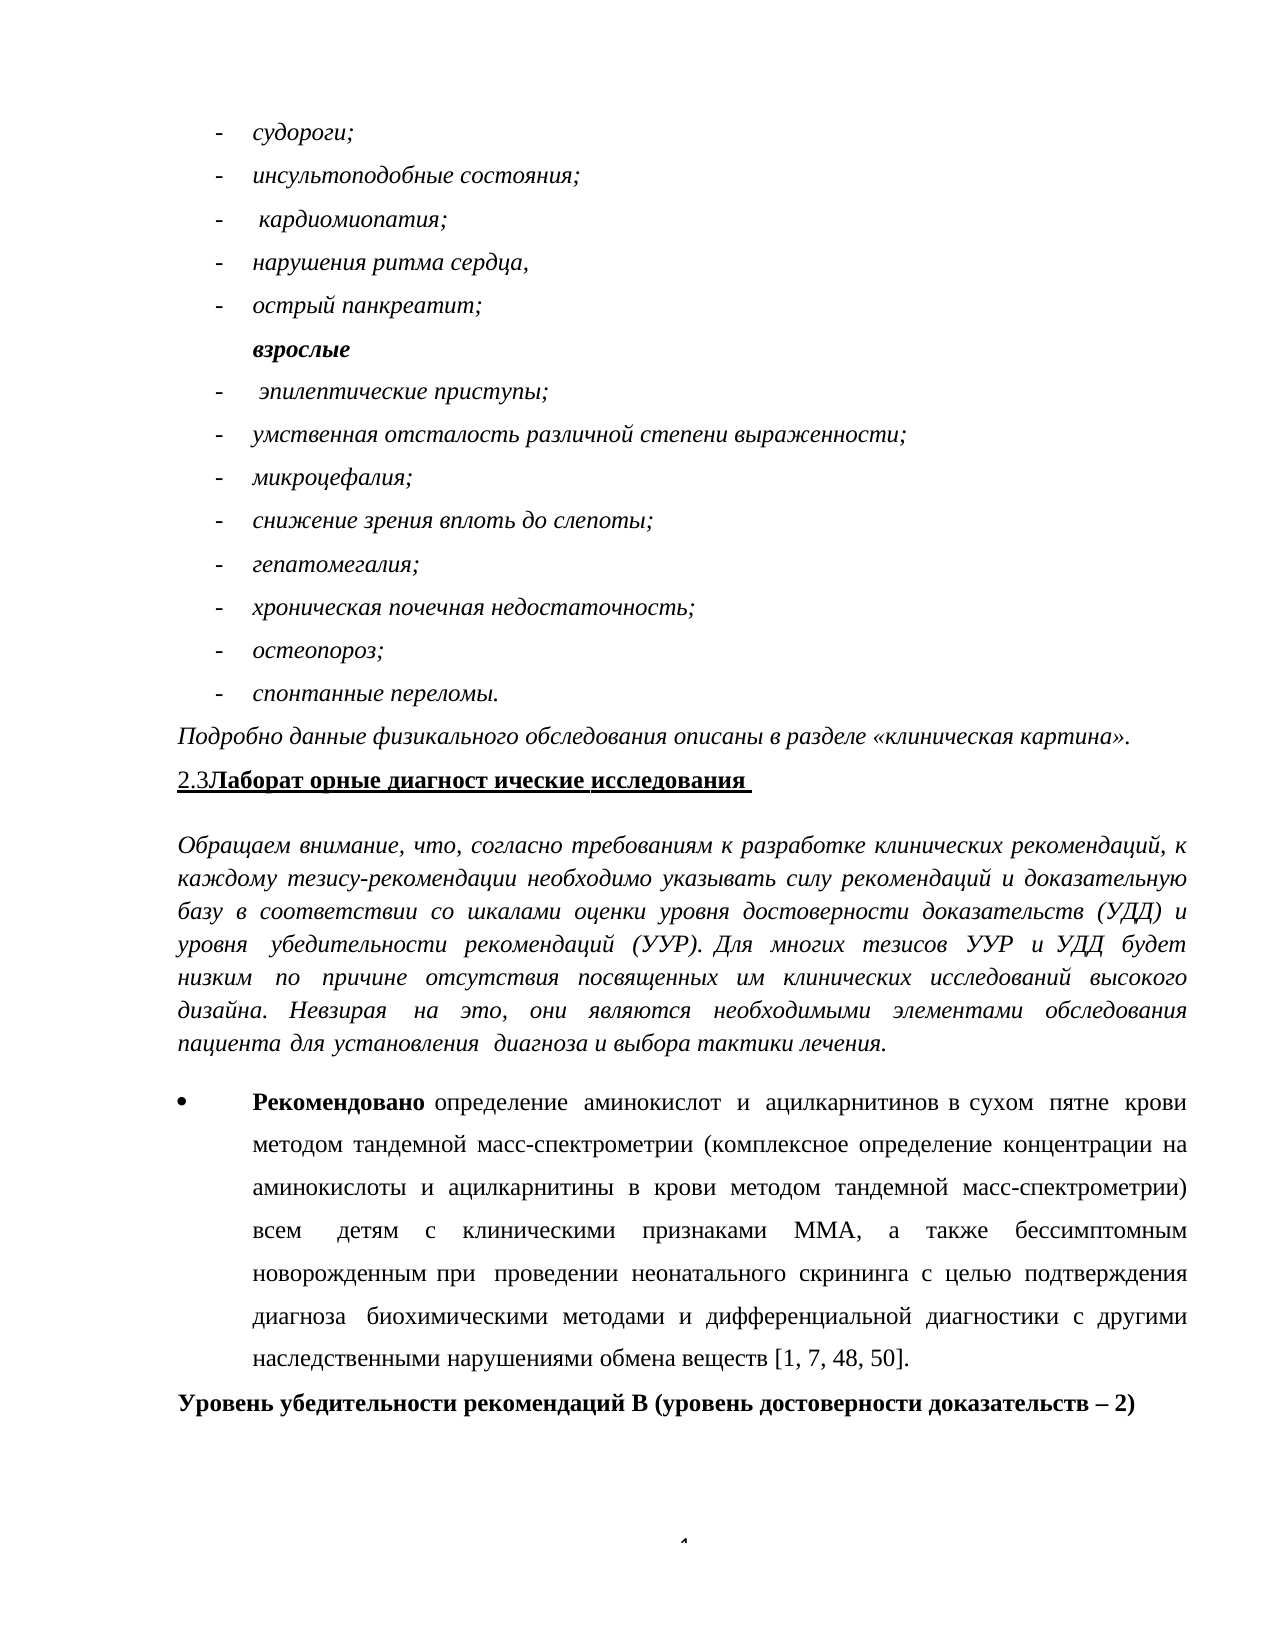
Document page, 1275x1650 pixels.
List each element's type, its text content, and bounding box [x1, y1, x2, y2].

list снижение зрения вплоть до слепоты; [215, 506, 1198, 534]
list инсультоподобные состояния; [215, 161, 1198, 189]
list Рекомендовано определение аминокислот и ацилкарнитинов в сухом пятне крови методом тандемной масс-спектрометрии (комплексное определение концентрации на аминокислоты и ацилкарнитины в крови методом тандемной масс-спектрометрии) всем детям с клиническими признаками ММА, а также бессимптомным новорожденным при проведении неонатального скрининга с целью подтверждения диагноза биохимическими методами и дифференциальной диагностики с другими наследственными нарушениями обмена веществ [1, 7, 48, 50]. [177, 1087, 1187, 1372]
list хроническая почечная недостаточность; [215, 592, 1198, 621]
list судороги; [215, 117, 1198, 146]
list эпилептические приступы; [215, 376, 1198, 405]
list нарушения ритма сердца, [215, 247, 1198, 276]
list умственная отсталость различной степени выраженности; [215, 419, 1198, 448]
list гепатомегалия; [215, 549, 1198, 577]
subtitle Уровень убедительности рекомендаций В (уровень достоверности доказательств – 2) [177, 1388, 1198, 1416]
list острый панкреатит; [215, 290, 1198, 319]
text Подробно данные физикального обследования описаны в разделе «клиническая картина». [177, 721, 1198, 750]
text Обращаем внимание, что, согласно требованиям к разработке клинических рекомендаций, к каждому тезису-рекомендации необходимо указывать силу рекомендаций и доказательную базу в соответствии со шкалами оценки уровня достоверности доказательств (УДД) и уровня убедительности рекомендаций (УУР). Для многих тезисов УУР и УДД будет низким по причине отсутствия посвященных им клинических исследований высокого дизайна. Невзирая на это, они являются необходимыми элементами обследования пациента для установления диагноза и выбора тактики лечения. [177, 830, 1187, 1057]
list спонтанные переломы. [215, 678, 1198, 707]
list микроцефалия; [215, 462, 1198, 491]
list кардиомиопатия; [215, 204, 1198, 232]
list остеопороз; [215, 635, 1198, 664]
subtitle взрослые [251, 334, 352, 362]
subtitle Лаборат орные диагност ические исследования [177, 765, 1198, 794]
